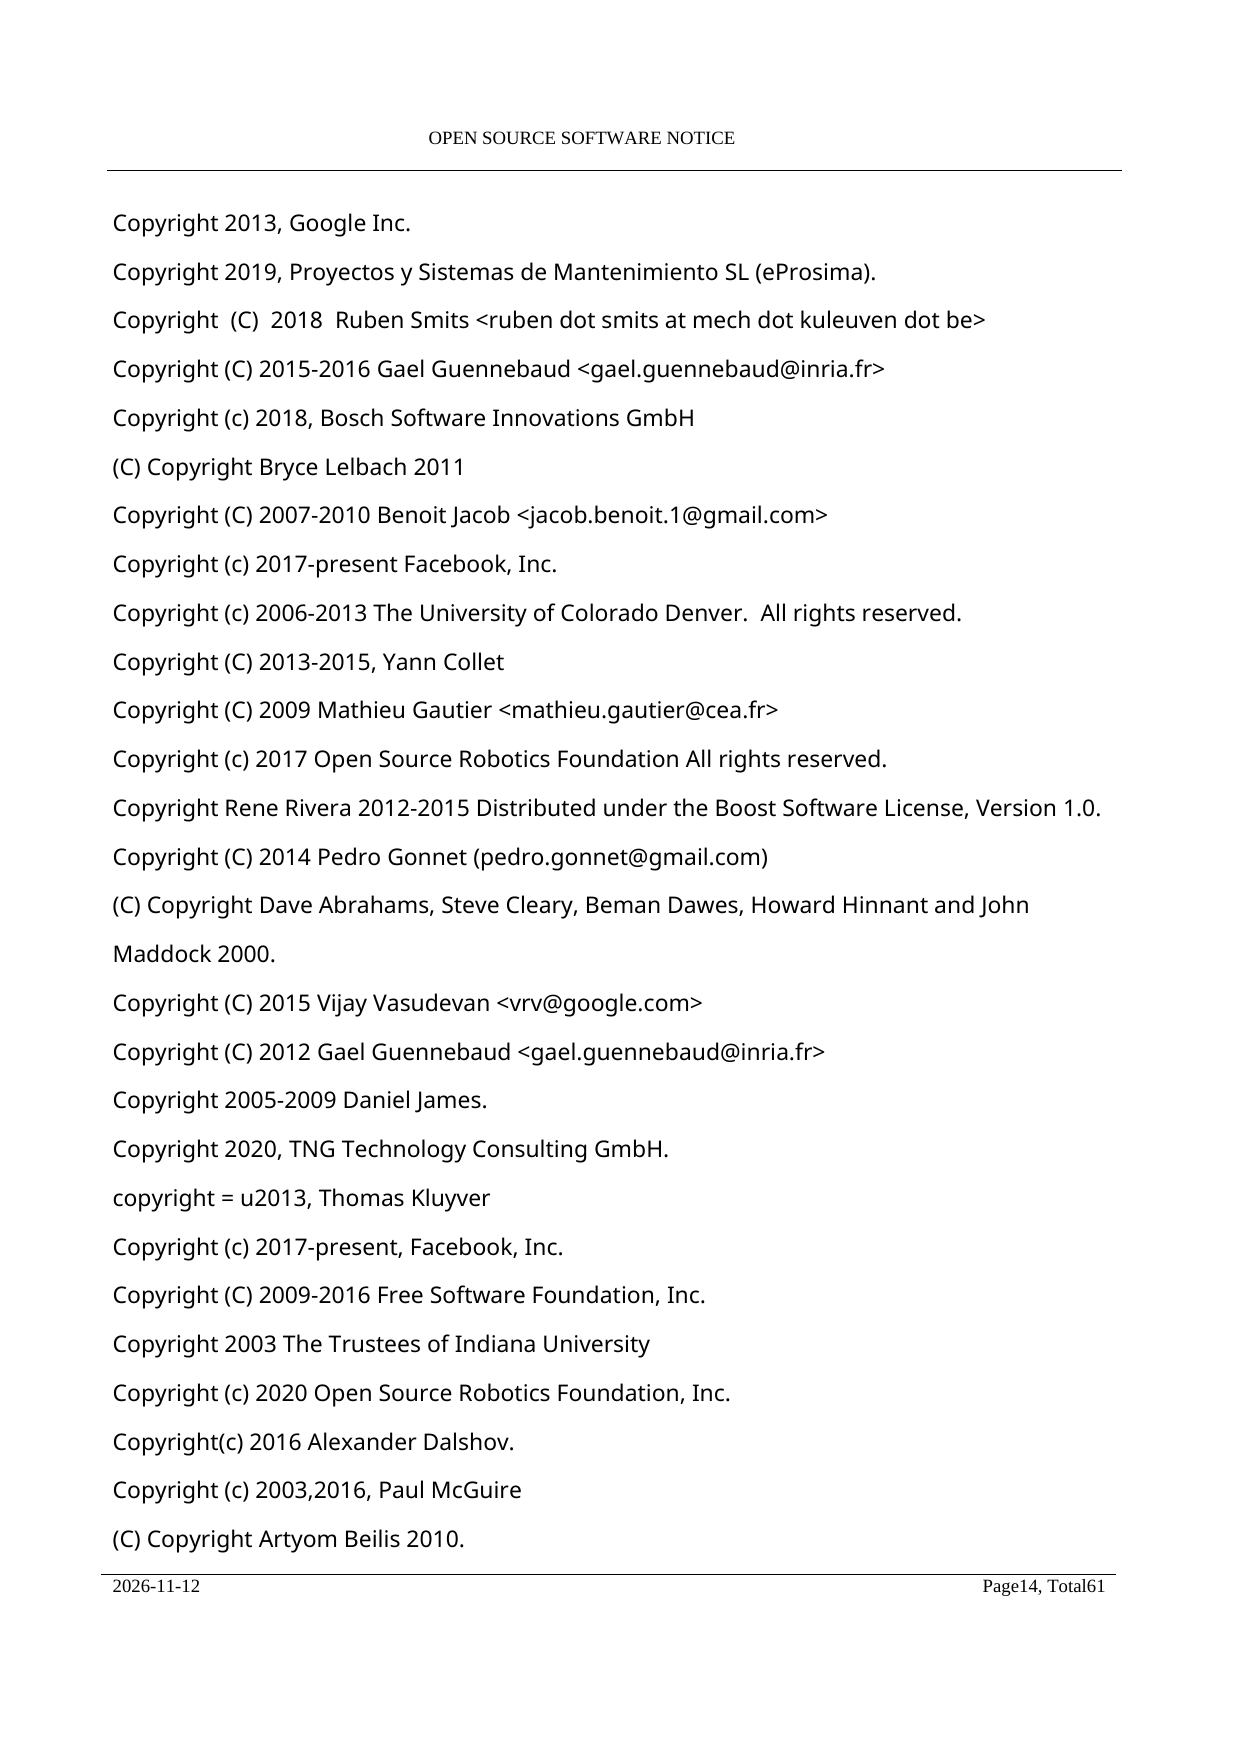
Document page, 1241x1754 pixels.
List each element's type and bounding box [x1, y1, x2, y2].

text [112, 206, 1128, 1555]
